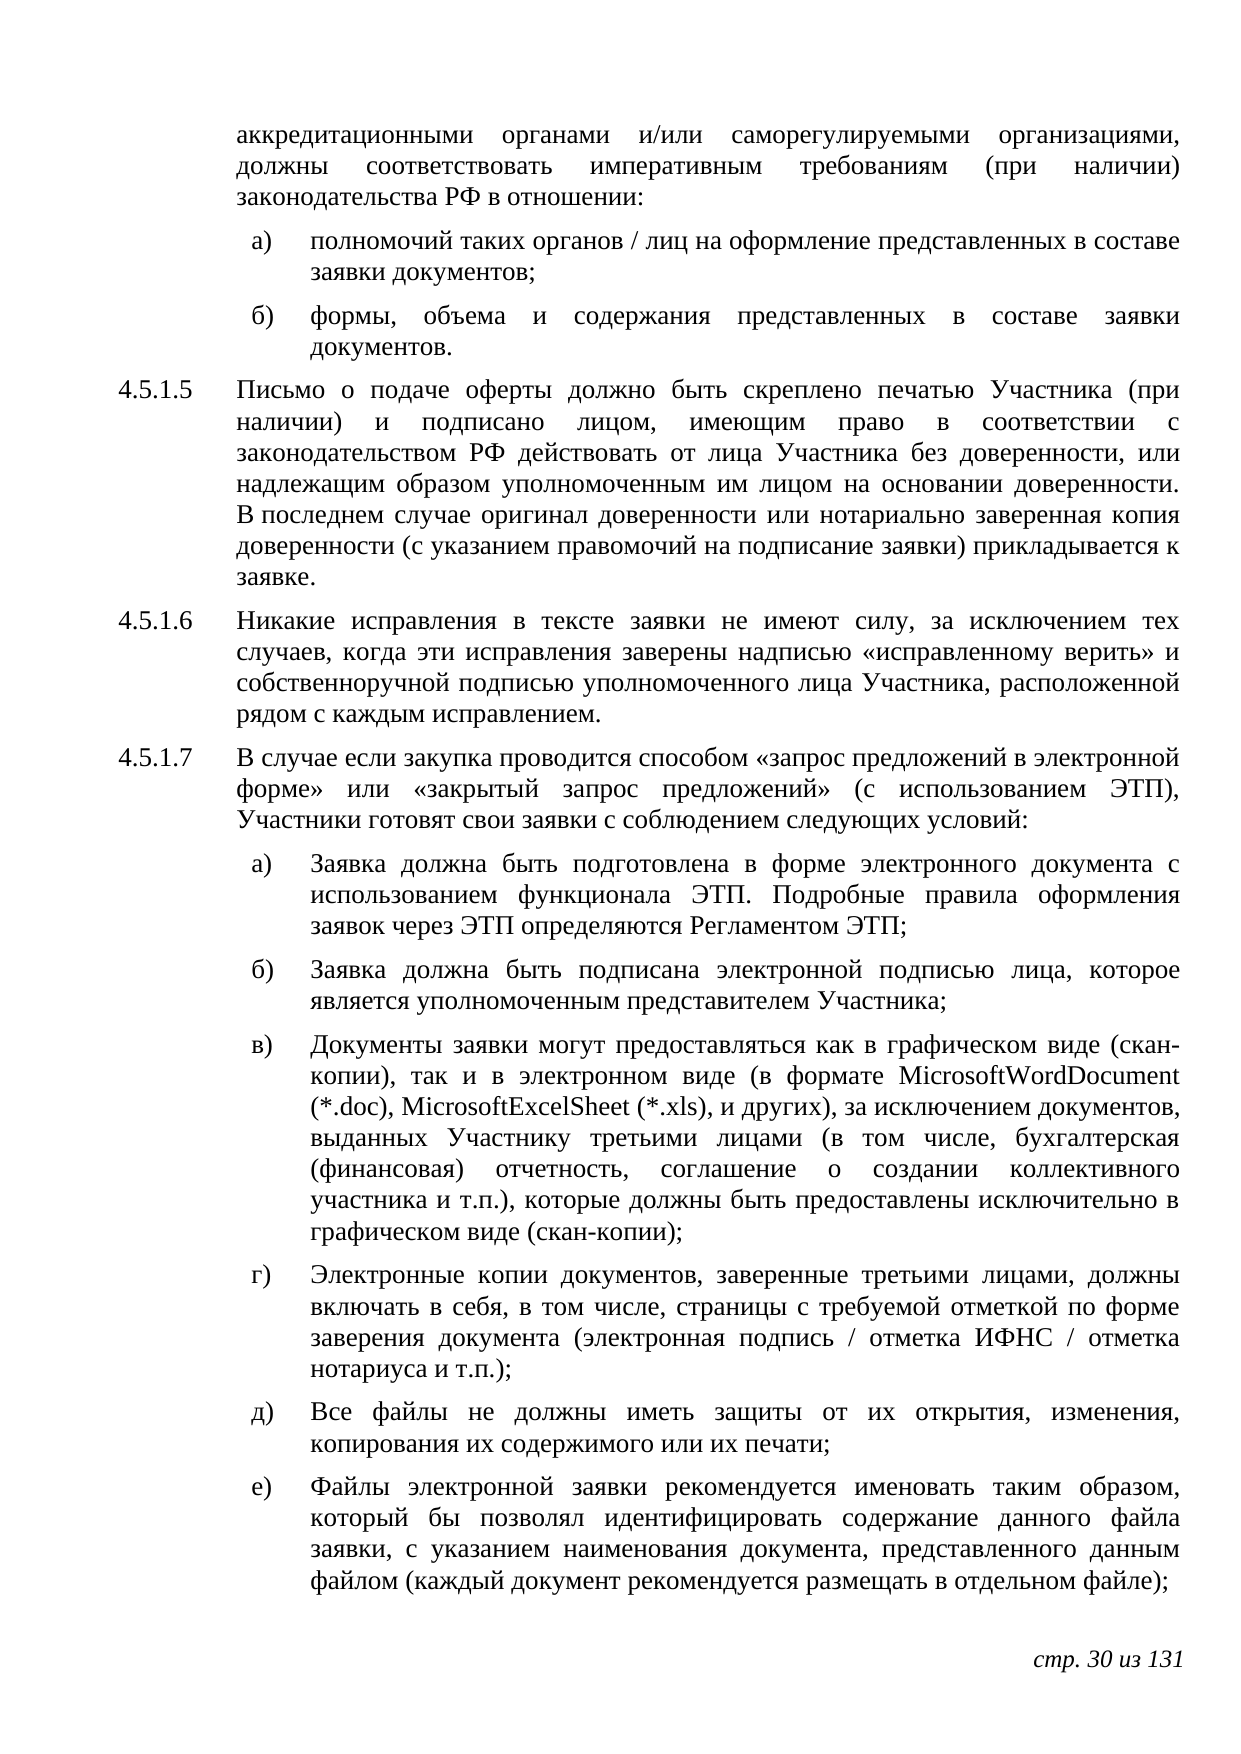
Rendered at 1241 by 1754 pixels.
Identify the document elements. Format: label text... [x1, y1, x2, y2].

text В случае если закупка проводится способом «запрос предложений в электронной форме» или «закрытый запрос предложений» (с использованием ЭТП), Участники готовят свои заявки с соблюдением следующих условий: [118, 741, 1181, 835]
text Файлы электронной заявки рекомендуется именовать таким образом, который бы позволял идентифицировать содержание данного файла заявки, с указанием наименования документа, представленного данным файлом (каждый документ рекомендуется размещать в отдельном файле); [251, 1470, 1181, 1595]
list Никакие исправления в тексте заявки не имеют силу, за исключением тех случаев, когда эти исправления заверены надписью «исправленному верить» и собственноручной подписью уполномоченного лица Участника, расположенной рядом с каждым исправлением. [118, 604, 1181, 729]
text Электронные копии документов, заверенные третьими лицами, должны включать в себя, в том числе, страницы с требуемой отметкой по форме заверения документа (электронная подпись / отметка ИФНС / отметка нотариуса и т.п.); [251, 1258, 1181, 1383]
list формы, объема и содержания представленных в составе заявки документов. [251, 299, 1181, 361]
text Документы заявки могут предоставляться как в графическом виде (скан-копии), так и в электронном виде (в формате MicrosoftWordDocument (*.doc), MicrosoftExcelSheet (*.xls), и других), за исключением документов, выданных Участнику третьими лицами (в том числе, бухгалтерская (финансовая) отчетность, соглашение о создании коллективного участника и т.п.), которые должны быть предоставлены исключительно в графическом виде (скан-копии); [251, 1028, 1181, 1246]
text Все файлы не должны иметь защиты от их открытия, изменения, копирования их содержимого или их печати; [251, 1396, 1181, 1458]
text Заявка должна быть подписана электронной подписью лица, которое является уполномоченным представителем Участника; [251, 953, 1181, 1015]
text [118, 118, 1181, 212]
list полномочий таких органов / лиц на оформление представленных в составе заявки документов; [251, 224, 1181, 286]
text Заявка должна быть подготовлена в форме электронного документа с использованием функционала ЭТП. Подробные правила оформления заявок через ЭТП определяются Регламентом ЭТП; [251, 847, 1181, 941]
list Письмо о подаче оферты должно быть скреплено печатью Участника (при наличии) и подписано лицом, имеющим право в соответствии с законодательством РФ действовать от лица Участника без доверенности, или надлежащим образом уполномоченным им лицом на основании доверенности. В последнем случае оригинал доверенности или нотариально заверенная копия доверенности (с указанием правомочий на подписание заявки) прикладывается к заявке. [118, 374, 1181, 592]
